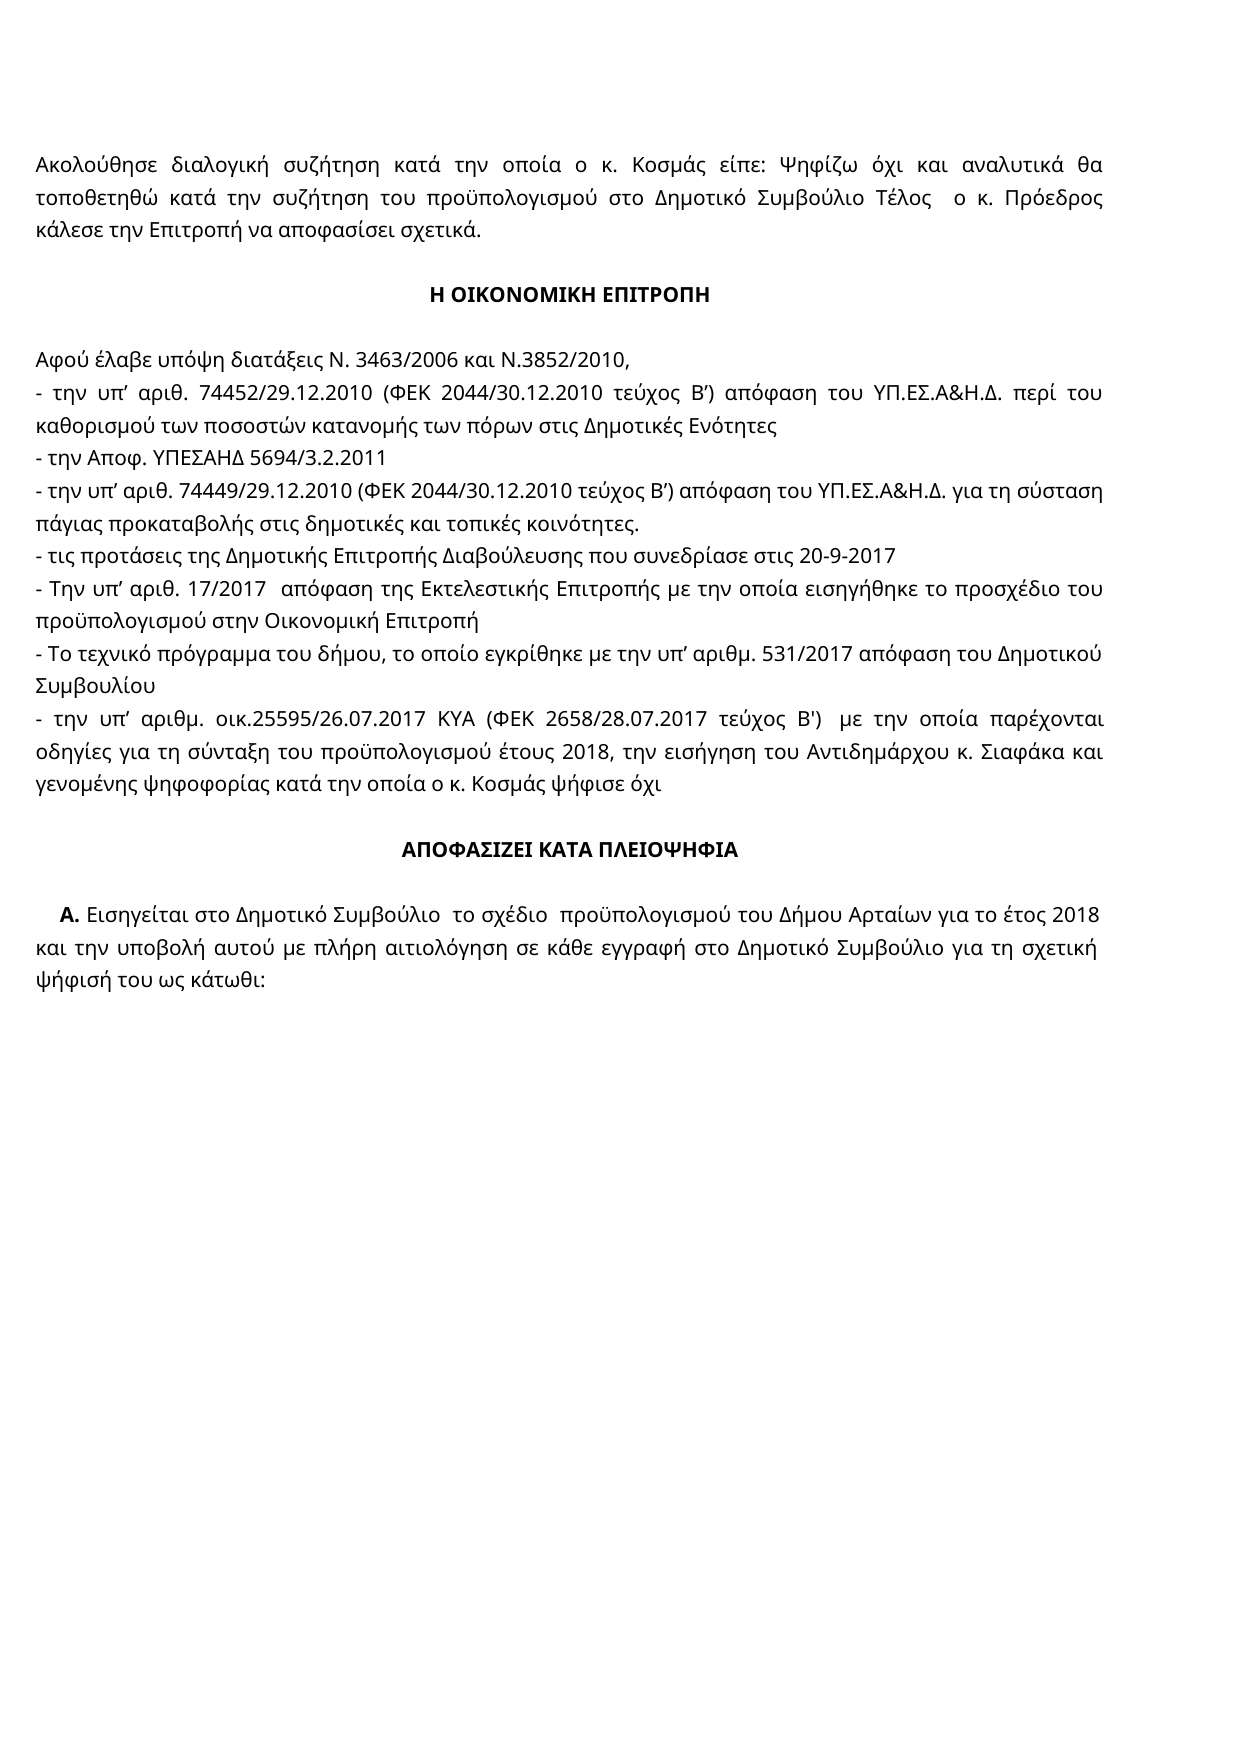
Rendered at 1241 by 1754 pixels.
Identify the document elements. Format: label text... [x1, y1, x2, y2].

text Α. Εισηγείται στο Δημοτικό Συμβούλιο το σχέδιο προϋπολογισμού του Δήμου Αρταίων για το έτος 2018 και την υποβολή αυτού με πλήρη αιτιολόγηση σε κάθε εγγραφή στο Δημοτικό Συμβούλιο για τη σχετική ψήφισή του ως κάτωθι: [35, 900, 1100, 994]
text - την υπ’ αριθ. 74452/29.12.2010 (ΦΕΚ 2044/30.12.2010 τεύχος Β’) απόφαση του ΥΠ.ΕΣ.Α&Η.Δ. περί του καθορισμού των ποσοστών κατανομής των πόρων στις Δημοτικές Ενότητες [35, 378, 1104, 439]
text - Το τεχνικό πρόγραμμα του δήμου, το οποίο εγκρίθηκε με την υπ’ αριθμ. 531/2017 απόφαση του Δημοτικού Συμβουλίου [35, 639, 1104, 700]
text ΑΠΟΦΑΣΙΖΕΙ ΚΑΤΑ ΠΛΕΙΟΨΗΦΙΑ [35, 835, 1104, 863]
text - Την υπ’ αριθ. 17/2017 απόφαση της Εκτελεστικής Επιτροπής με την οποία εισηγήθηκε το προσχέδιο του προϋπολογισμού στην Οικονομική Επιτροπή [35, 574, 1104, 635]
text Ακολούθησε διαλογική συζήτηση κατά την οποία ο κ. Κοσμάς είπε: Ψηφίζω όχι και αναλυτικά θα τοποθετηθώ κατά την συζήτηση του προϋπολογισμού στο Δημοτικό Συμβούλιο Τέλος ο κ. Πρόεδρος κάλεσε την Επιτροπή να αποφασίσει σχετικά. [35, 150, 1104, 244]
text - την υπ’ αριθ. 74449/29.12.2010 (ΦΕΚ 2044/30.12.2010 τεύχος Β’) απόφαση του ΥΠ.ΕΣ.Α&Η.Δ. για τη σύσταση πάγιας προκαταβολής στις δημοτικές και τοπικές κοινότητες. [35, 476, 1104, 537]
text Η ΟΙΚΟΝΟΜΙΚΗ ΕΠΙΤΡΟΠΗ [35, 280, 1104, 309]
text - την Αποφ. ΥΠΕΣΑΗΔ 5694/3.2.2011 [35, 443, 1104, 472]
text - την υπ’ αριθμ. οικ.25595/26.07.2017 ΚΥΑ (ΦΕΚ 2658/28.07.2017 τεύχος Β') με την οποία παρέχονται οδηγίες για τη σύνταξη του προϋπολογισμού έτους 2018, την εισήγηση του Αντιδημάρχου κ. Σιαφάκα και γενομένης ψηφοφορίας κατά την οποία ο κ. Κοσμάς ψήφισε όχι [35, 704, 1104, 798]
text Αφού έλαβε υπόψη διατάξεις Ν. 3463/2006 και Ν.3852/2010, [35, 346, 1104, 374]
text - τις προτάσεις της Δημοτικής Επιτροπής Διαβούλευσης που συνεδρίασε στις 20-9-2017 [35, 541, 1104, 570]
